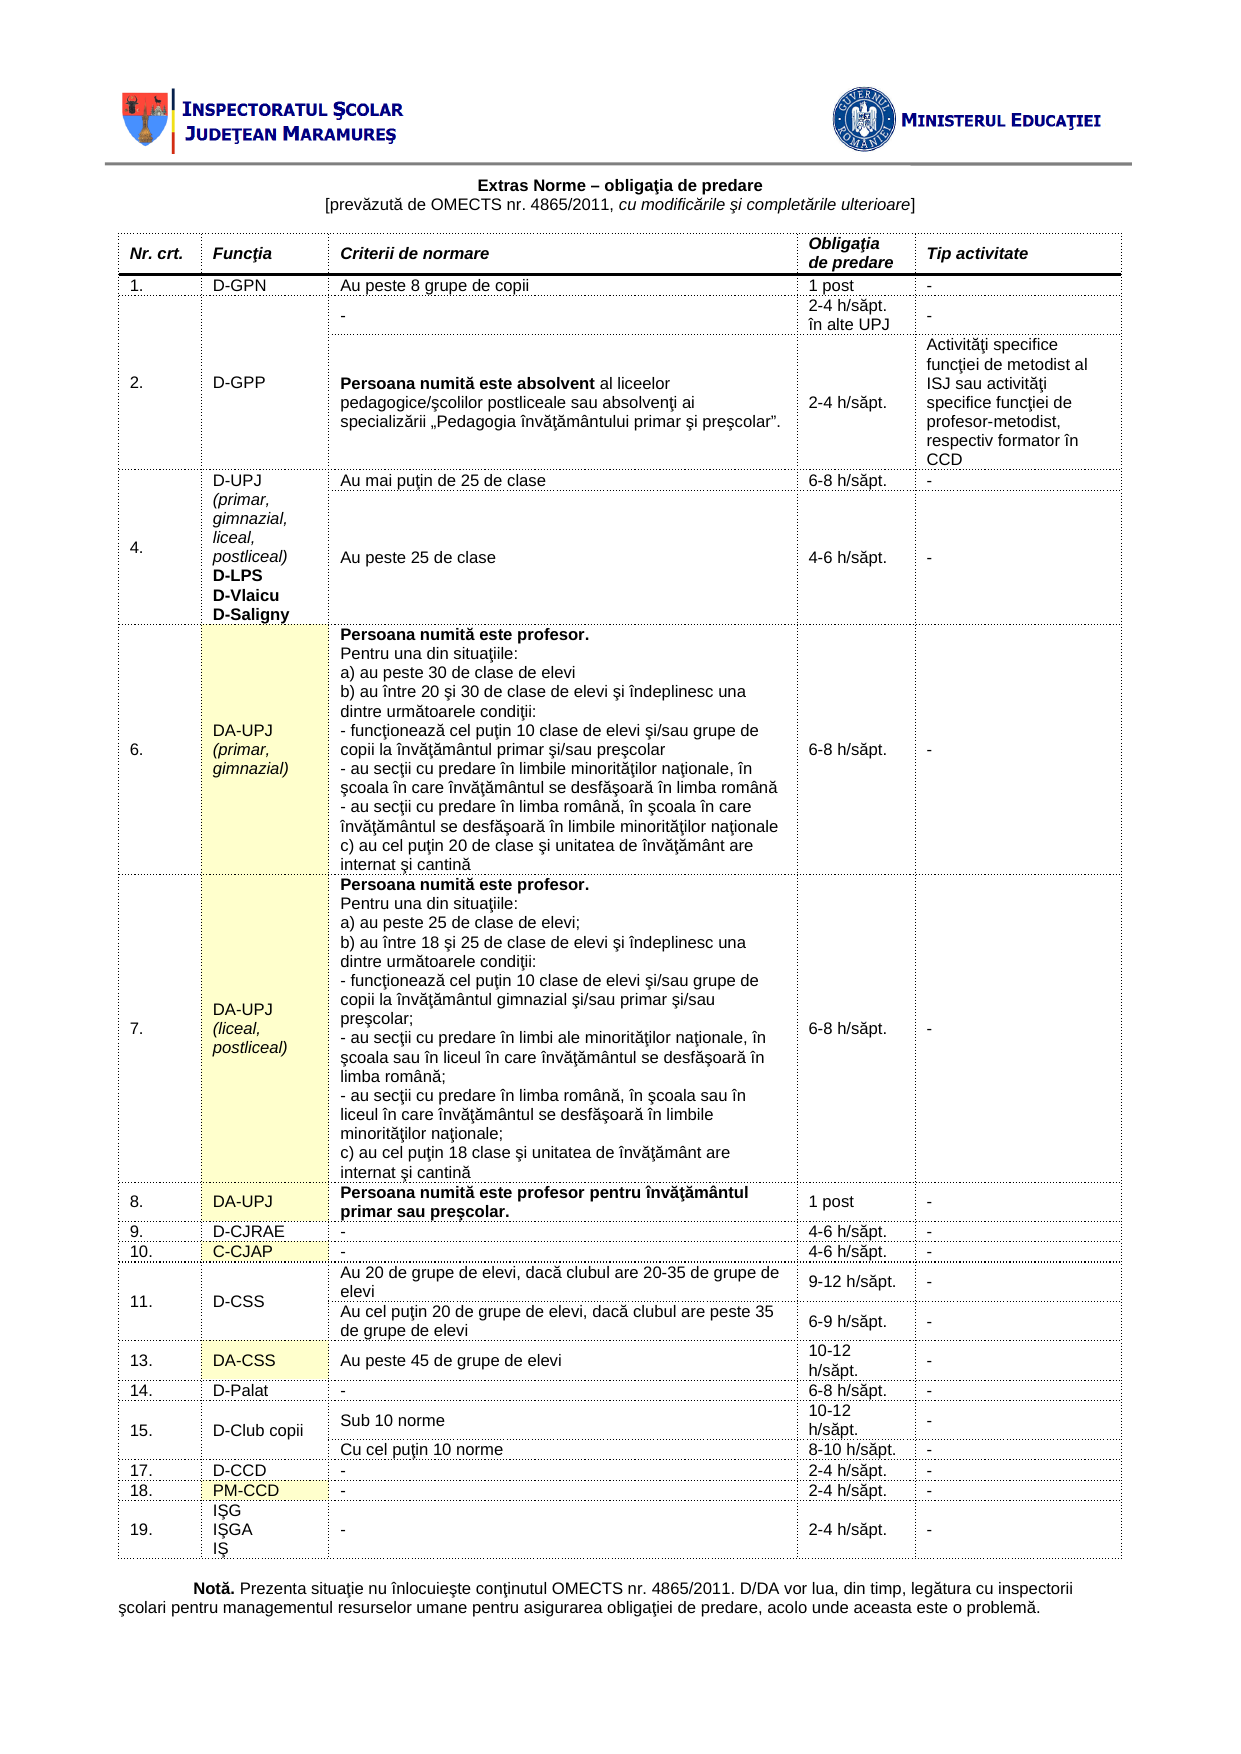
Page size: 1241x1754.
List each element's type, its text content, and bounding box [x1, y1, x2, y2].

table_cell DA-UPJ (liceal, postliceal) [201, 874, 329, 1182]
table_cell - [915, 1241, 1122, 1261]
table_cell DA-CSS [201, 1340, 329, 1379]
table_cell Activităţi specifice funcţiei de metodist al ISJ sau activităţi specifice funcţiei de profesor-metodist, respectiv formator în CCD [915, 334, 1122, 469]
table_cell [118, 1400, 201, 1459]
table_cell Au cel puţin 20 de grupe de elevi, dacă clubul are peste 35 de grupe de elevi [329, 1301, 797, 1340]
text Extras Norme – obligaţia de predare [118, 176, 1122, 195]
table_cell 2-4 h/săpt. [797, 1480, 915, 1500]
table_cell [118, 624, 201, 874]
table_cell - [915, 1182, 1122, 1221]
table_cell - [915, 295, 1122, 334]
table_cell - [915, 275, 1122, 295]
table_cell [118, 1261, 201, 1340]
table_cell Persoana numită este absolvent al liceelor pedagogice/şcolilor postliceale sau absolvenţi ai specializării „Pedagogia învăţământului primar şi preşcolar”. [329, 334, 797, 469]
table_cell 4-6 h/săpt. [797, 490, 915, 624]
table_cell Au 20 de grupe de elevi, dacă clubul are 20-35 de grupe de elevi [329, 1261, 797, 1301]
table_cell - [329, 1480, 797, 1500]
table_cell D-Palat [201, 1380, 329, 1400]
table_cell IŞG IŞGA IŞ [201, 1500, 329, 1558]
table_cell 8-10 h/săpt. [797, 1439, 915, 1459]
picture [116, 87, 411, 155]
table_cell Sub 10 norme [329, 1400, 797, 1439]
table_cell - [915, 490, 1122, 624]
table_cell - [915, 1439, 1122, 1459]
table_cell Persoana numită este profesor. Pentru una din situaţiile: a) au peste 25 de clase de elevi; b) au între 18 şi 25 de clase de elevi şi îndeplinesc una dintre următoarele condiţii: - funcţionează cel puţin 10 clase de elevi şi/sau grupe de copii la învăţământul gimnazial şi/sau primar şi/sau preşcolar; - au secţii cu predare în limbi ale minorităţilor naţionale, în şcoala sau în liceul în care învăţământul se desfăşoară în limba română; - au secţii cu predare în limba română, în şcoala sau în liceul în care învăţământul se desfăşoară în limbile minorităţilor naţionale; c) au cel puţin 18 clase şi unitatea de învăţământ are internat şi cantină [329, 874, 797, 1182]
table_cell 6-8 h/săpt. [797, 874, 915, 1182]
table_cell - [915, 1261, 1122, 1301]
table_cell - [915, 1301, 1122, 1340]
table_cell [118, 1480, 201, 1500]
table_cell [118, 1380, 201, 1400]
table_cell C-CJAP [201, 1241, 329, 1261]
table_cell Au peste 25 de clase [329, 490, 797, 624]
table_cell 6-9 h/săpt. [797, 1301, 915, 1340]
table_cell 9-12 h/săpt. [797, 1261, 915, 1301]
table_header Tip activitate [915, 233, 1122, 272]
table_cell - [329, 1459, 797, 1479]
table_cell 2-4 h/săpt. în alte UPJ [797, 295, 915, 334]
table_cell D-CSS [201, 1261, 329, 1340]
table_cell 1 post [797, 276, 915, 295]
table_cell [118, 1500, 201, 1558]
table_cell 6-8 h/săpt. [797, 1380, 915, 1400]
table_cell Au mai puţin de 25 de clase [329, 469, 797, 489]
table_cell D-CJRAE [201, 1221, 329, 1241]
table_cell Persoana numită este profesor. Pentru una din situaţiile: a) au peste 30 de clase de elevi b) au între 20 şi 30 de clase de elevi şi îndeplinesc una dintre următoarele condiţii: - funcţionează cel puţin 10 clase de elevi şi/sau grupe de copii la învăţământul primar şi/sau preşcolar - au secţii cu predare în limbile minorităţilor naţionale, în şcoala în care învăţământul se desfăşoară în limba română - au secţii cu predare în limba română, în şcoala în care învăţământul se desfăşoară în limbile minorităţilor naţionale c) au cel puţin 20 de clase şi unitatea de învăţământ are internat şi cantină [329, 624, 797, 874]
table_cell - [329, 1221, 797, 1241]
table_cell 2-4 h/săpt. [797, 334, 915, 469]
table_cell - [915, 1459, 1122, 1479]
table_cell 4-6 h/săpt. [797, 1221, 915, 1241]
table_cell - [915, 1340, 1122, 1379]
table_cell - [329, 295, 797, 334]
table_header Criterii de normare [329, 233, 797, 272]
table_cell D-UPJ (primar, gimnazial, liceal, postliceal) D-LPS D-Vlaicu D-Saligny [201, 469, 329, 624]
table_cell - [915, 1500, 1122, 1558]
table_cell - [915, 1380, 1122, 1400]
table_cell - [329, 1380, 797, 1400]
table_cell - [915, 1480, 1122, 1500]
table_cell 2-4 h/săpt. [797, 1459, 915, 1479]
text Notă. Prezenta situaţie nu înlocuieşte conţinutul OMECTS nr. 4865/2011. D/DA vor lua, din timp, legătura cu inspectorii şcolari pentru managementul resurselor umane pentru asigurarea obligaţiei de predare, acolo unde aceasta este o problemă. [118, 1578, 1122, 1617]
table_cell 10-12 h/săpt. [797, 1340, 915, 1379]
table_cell - [915, 1221, 1122, 1241]
table_cell [118, 1340, 201, 1379]
table_cell - [915, 1400, 1122, 1439]
table_cell [118, 1221, 201, 1241]
table_header Obligaţia de predare [797, 233, 915, 272]
table_cell - [915, 874, 1122, 1182]
table_header Funcţia [201, 233, 329, 272]
picture [830, 84, 1106, 155]
table_cell 6-8 h/săpt. [797, 624, 915, 874]
table_cell [118, 469, 201, 624]
table_cell 10-12 h/săpt. [797, 1400, 915, 1439]
table_cell DA-UPJ (primar, gimnazial) [201, 624, 329, 874]
table_cell Persoana numită este profesor pentru învăţământul primar sau preşcolar. [329, 1182, 797, 1221]
table_cell 6-8 h/săpt. [797, 469, 915, 489]
table_cell [118, 295, 201, 469]
table_cell D-GPN [201, 276, 329, 295]
table_cell - [329, 1241, 797, 1261]
table_cell 1 post [797, 1182, 915, 1221]
table_cell PM-CCD [201, 1480, 329, 1500]
table_cell [118, 1459, 201, 1479]
table_cell [118, 1182, 201, 1221]
table_cell [118, 275, 201, 295]
table_cell D-GPP [201, 295, 329, 469]
table_cell [118, 1241, 201, 1261]
table_cell - [329, 1500, 797, 1558]
table_cell Cu cel puţin 10 norme [329, 1439, 797, 1459]
table_cell 4-6 h/săpt. [797, 1241, 915, 1261]
table_cell Au peste 45 de grupe de elevi [329, 1340, 797, 1379]
table_cell - [915, 624, 1122, 874]
table_cell [118, 874, 201, 1182]
table_cell D-CCD [201, 1459, 329, 1479]
table_cell DA-UPJ [201, 1182, 329, 1221]
table_cell - [915, 469, 1122, 489]
text [prevăzută de OMECTS nr. 4865/2011, cu modificările şi completările ulterioare] [118, 195, 1122, 214]
table_cell Au peste 8 grupe de copii [329, 276, 797, 295]
table_header Nr. crt. [118, 233, 201, 272]
table_cell 2-4 h/săpt. [797, 1500, 915, 1558]
table_cell D-Club copii [201, 1400, 329, 1459]
